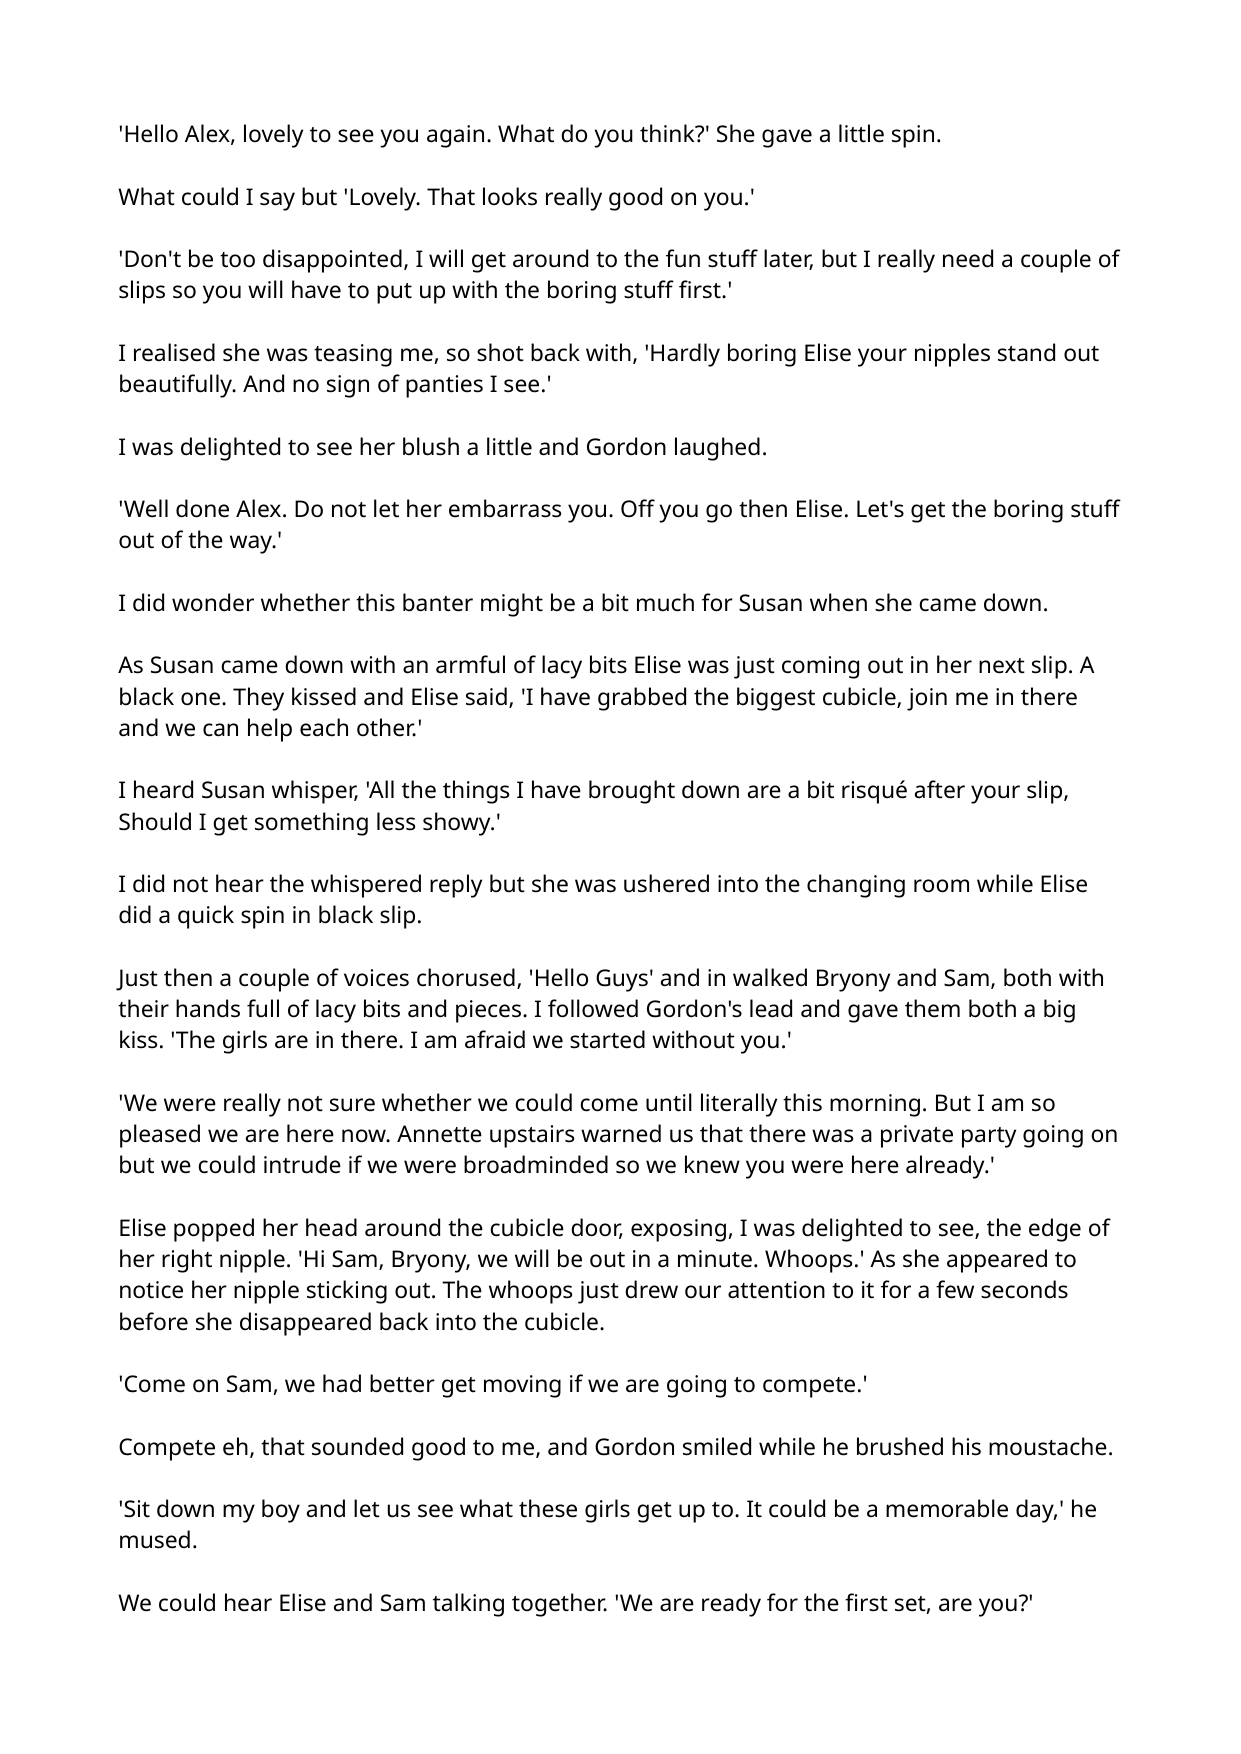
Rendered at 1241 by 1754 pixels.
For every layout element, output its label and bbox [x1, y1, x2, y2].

text [118, 118, 1122, 1618]
